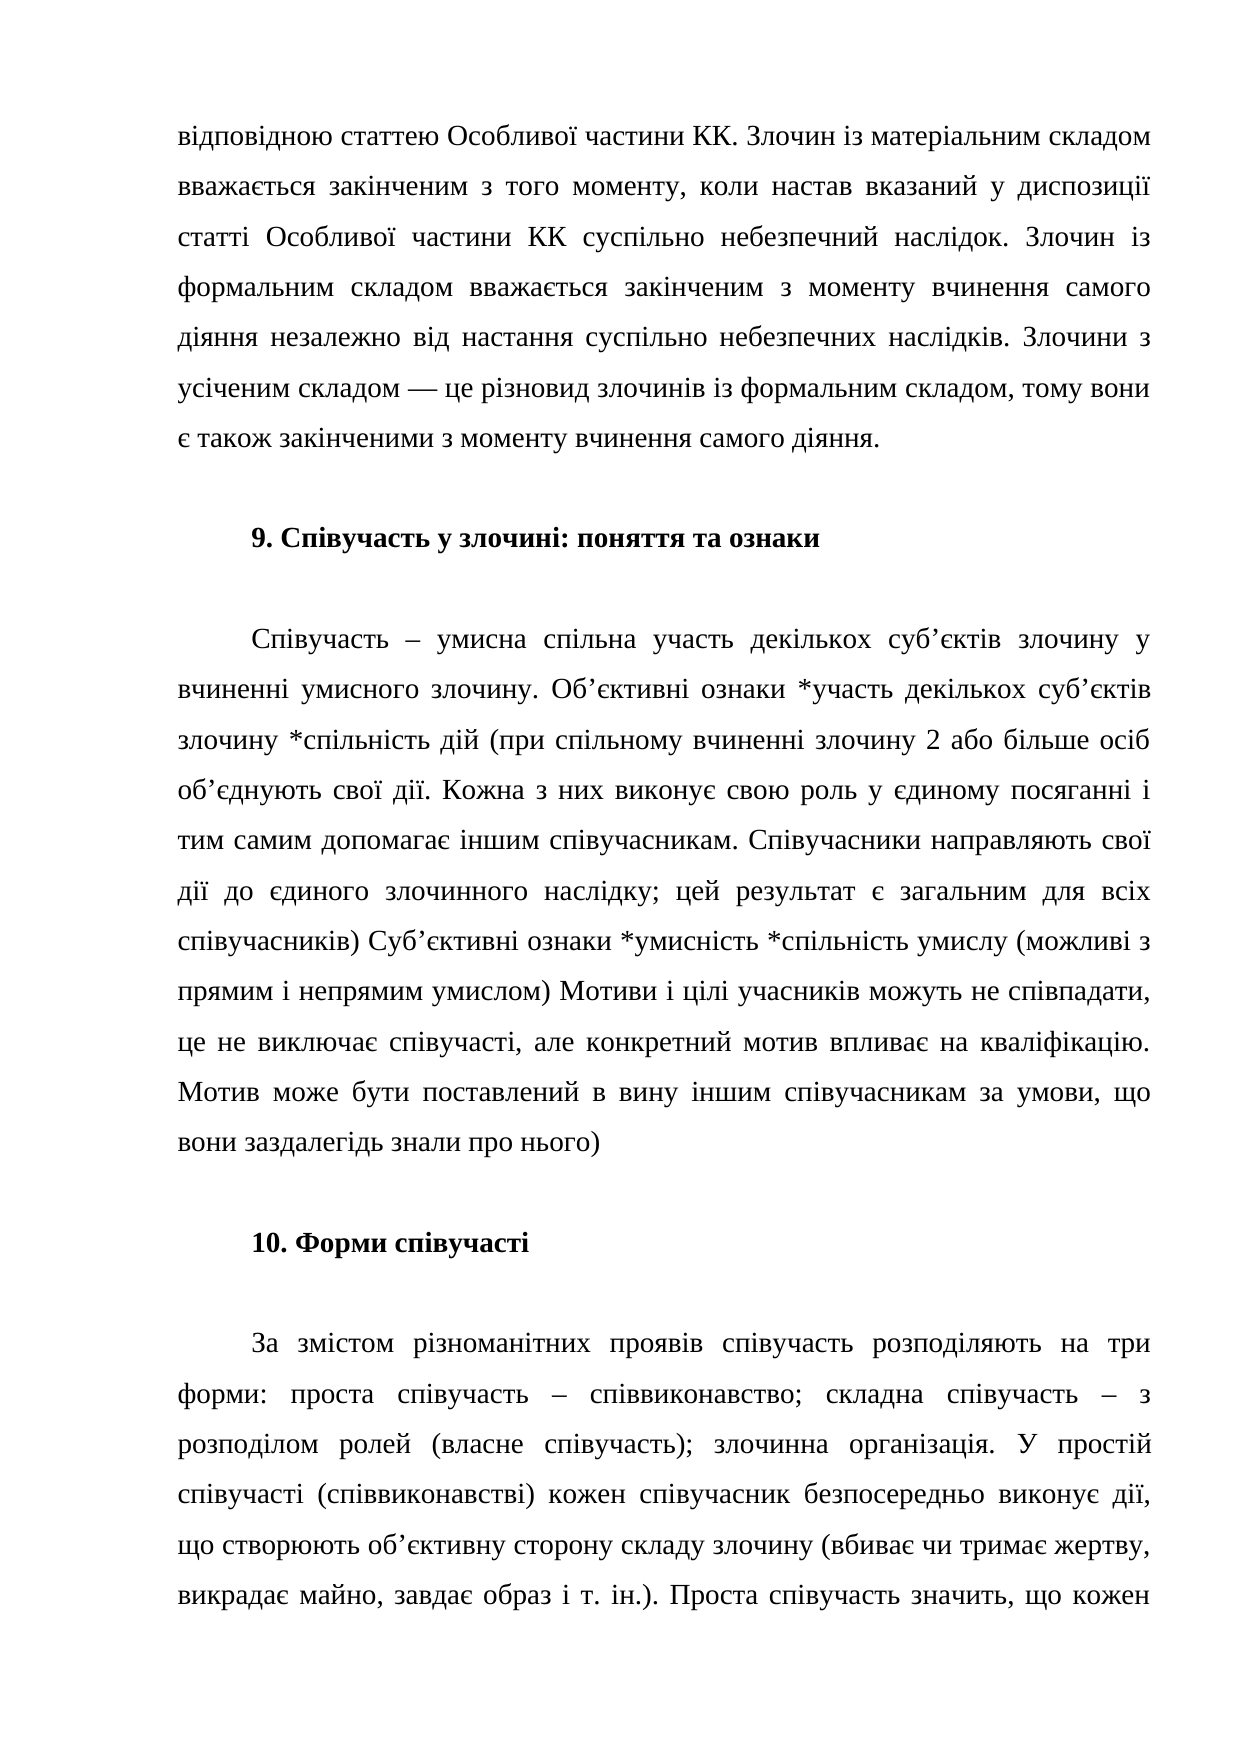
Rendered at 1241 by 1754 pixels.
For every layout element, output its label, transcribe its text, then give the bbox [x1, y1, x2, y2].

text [177, 1326, 1152, 1611]
text Співучасть – умисна спільна участь декількох суб’єктів злочину у вчиненні умисного злочину. Об’єктивні ознаки *участь декількох суб’єктів злочину *спільність дій (при спільному вчиненні злочину 2 або більше осіб об’єднують свої дії. Кожна з них виконує свою роль у єдиному посяганні і тим самим допомагає іншим співучасникам. Співучасники направляють свої дії до єдиного злочинного наслідку; цей результат є загальним для всіх співучасників) Суб’єктивні ознаки *умисність *спільність умислу (можливі з прямим і непрямим умислом) Мотиви і цілі учасників можуть не співпадати, це не виключає співучасті, але конкретний мотив впливає на кваліфікацію. Мотив може бути поставлений в вину іншим співучасникам за умови, що вони заздалегідь знали про нього) [177, 621, 1152, 1158]
text 10. Форми співучасті [177, 1225, 1152, 1258]
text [177, 118, 1152, 453]
text 9. Співучасть у злочині: поняття та ознаки [177, 521, 1152, 554]
